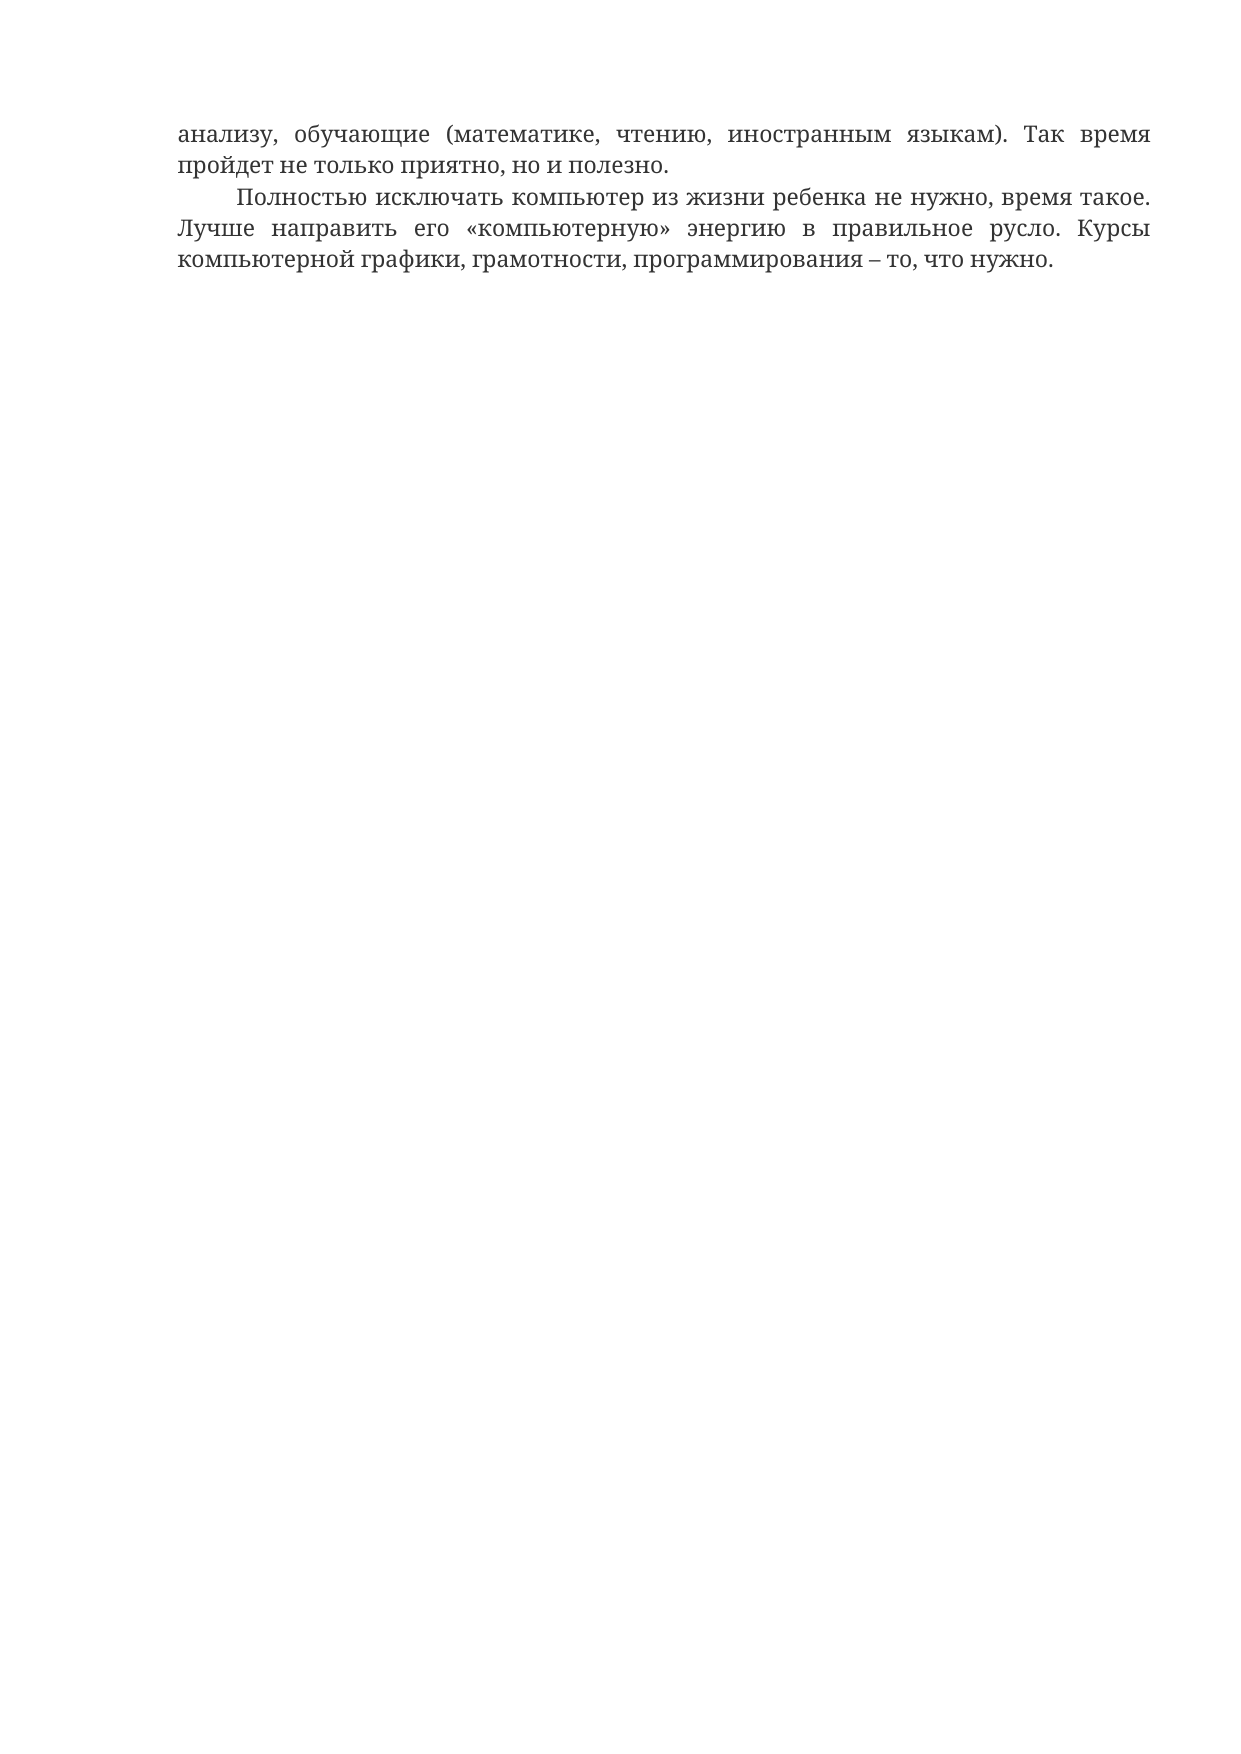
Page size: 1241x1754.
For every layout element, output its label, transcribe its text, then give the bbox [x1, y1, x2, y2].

text Полностью исключать компьютер из жизни ребенка не нужно, время такое. Лучше направить его «компьютерную» энергию в правильное русло. Курсы компьютерной графики, грамотности, программирования – то, что нужно. [177, 181, 1152, 274]
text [177, 118, 1152, 181]
